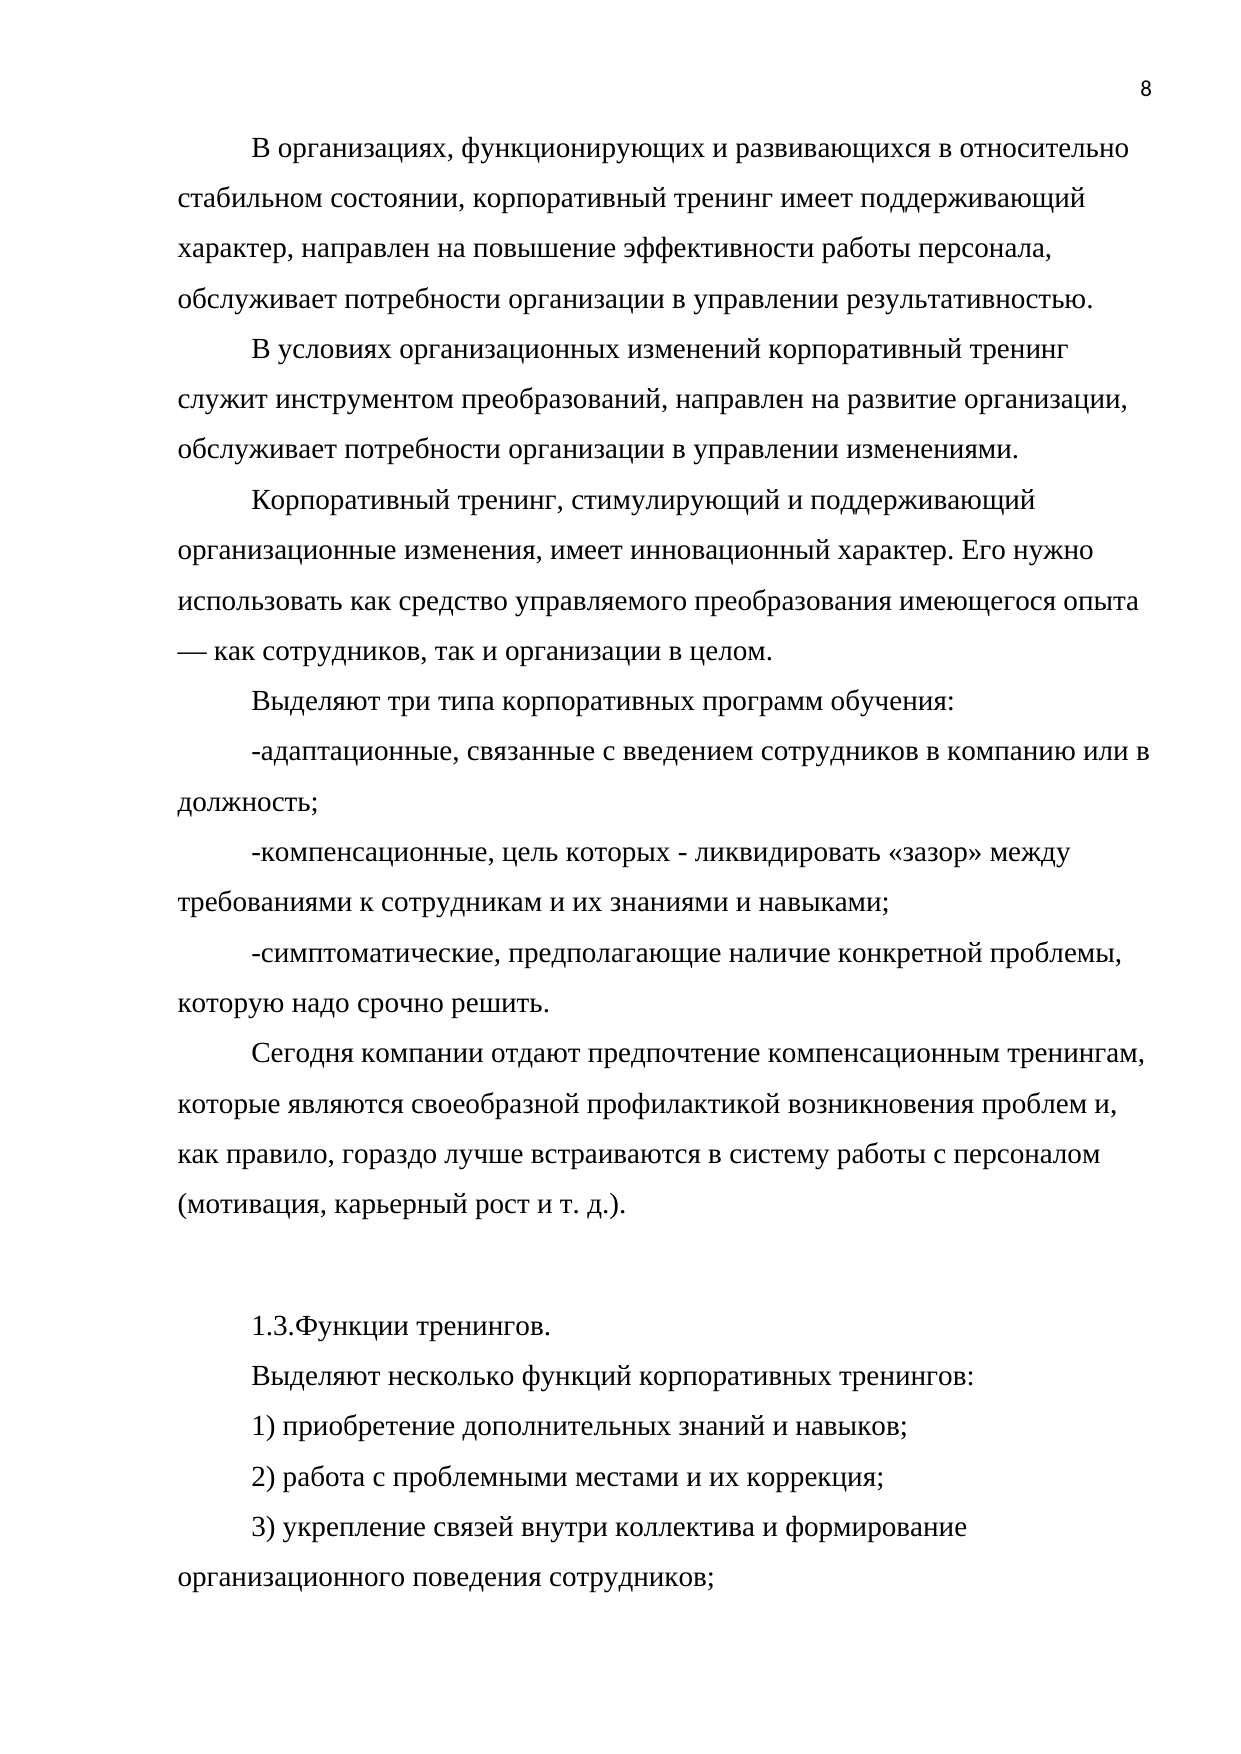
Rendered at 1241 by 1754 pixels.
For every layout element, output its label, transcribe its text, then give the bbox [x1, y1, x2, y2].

text 1.3.Функции тренингов. [177, 1308, 1152, 1341]
text -адаптационные, связанные с введением сотрудников в компанию или в должность; [177, 733, 1152, 817]
text -компенсационные, цель которых - ликвидировать «зазор» между требованиями к сотрудникам и их знаниями и навыками; [177, 834, 1152, 918]
text Выделяют три типа корпоративных программ обучения: [177, 683, 1152, 717]
text 2) работа с проблемными местами и их коррекция; [177, 1459, 1152, 1492]
text 1) приобретение дополнительных знаний и навыков; [177, 1408, 1152, 1442]
text В организациях, функционирующих и развивающихся в относительно стабильном состоянии, корпоративный тренинг имеет поддерживающий характер, направлен на повышение эффективности работы персонала, обслуживает потребности организации в управлении результативностью. [177, 130, 1152, 314]
text В условиях организационных изменений корпоративный тренинг служит инструментом преобразований, направлен на развитие организации, обслуживает потребности организации в управлении изменениями. [177, 331, 1152, 465]
text Выделяют несколько функций корпоративных тренингов: [177, 1358, 1152, 1392]
text Сегодня компании отдают предпочтение компенсационным тренингам, которые являются своеобразной профилактикой возникновения проблем и, как правило, гораздо лучше встраиваются в систему работы с персоналом (мотивация, карьерный рост и т. д.). [177, 1035, 1152, 1220]
text 3) укрепление связей внутри коллектива и формирование организационного поведения сотрудников; [177, 1509, 1152, 1593]
text -симптоматические, предполагающие наличие конкретной проблемы, которую надо срочно решить. [177, 935, 1152, 1019]
text Корпоративный тренинг, стимулирующий и поддерживающий организационные изменения, имеет инновационный характер. Его нужно использовать как средство управляемого преобразования имеющегося опыта — как сотрудников, так и организации в целом. [177, 482, 1152, 666]
